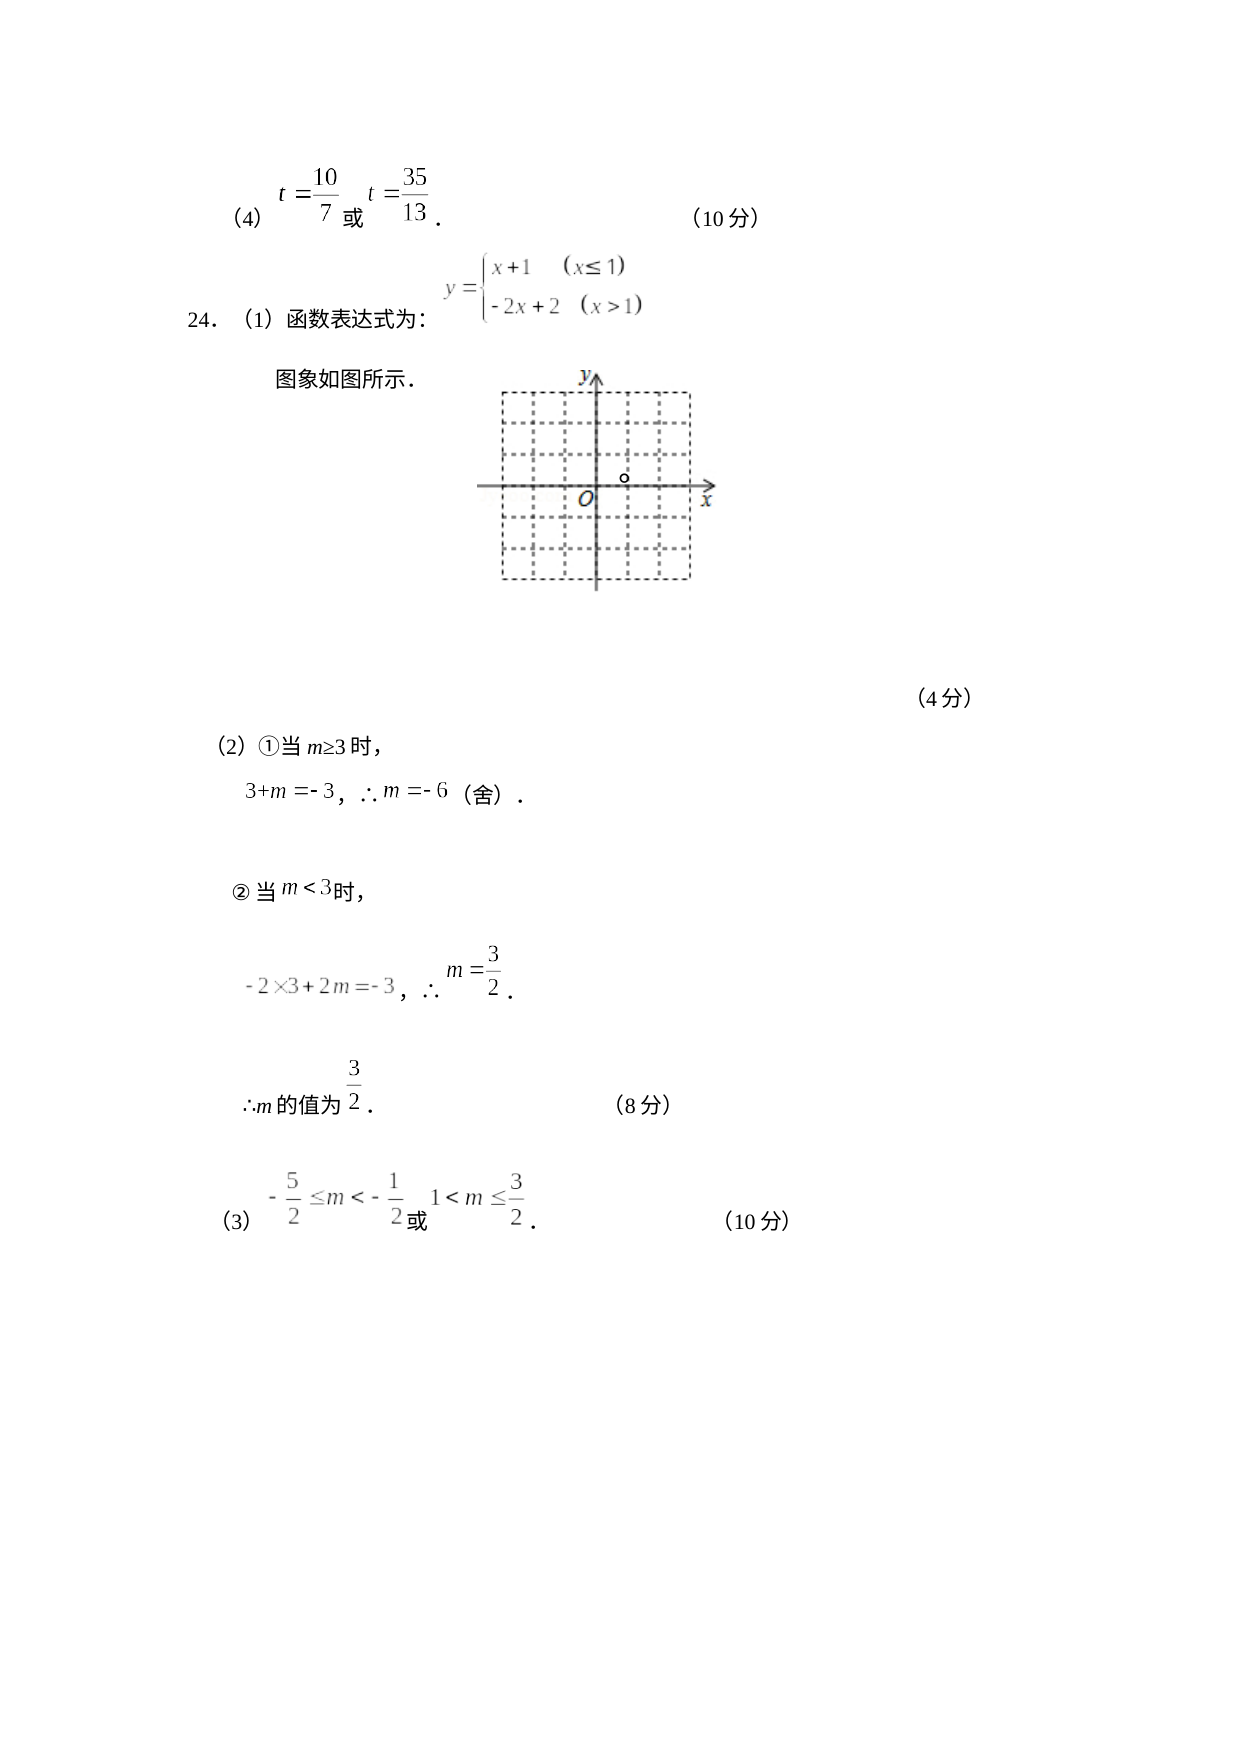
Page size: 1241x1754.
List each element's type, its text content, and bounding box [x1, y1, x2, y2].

text 24．（1）函数表达式为： [187, 248, 1053, 346]
text （2）①当m≥3时， [187, 729, 1053, 761]
text ，∴（舍）． [187, 777, 1053, 842]
text （4分） [187, 680, 1053, 713]
text ，∴． [187, 939, 1053, 1036]
text （3）或． （10分） [187, 1165, 1053, 1263]
text ∴m的值为． （8分） [187, 1052, 1053, 1149]
picture [477, 394, 721, 596]
text 图象如图所示． [187, 361, 1053, 394]
text ②当时， [187, 858, 1053, 923]
text （4）或． （10分） [187, 162, 1053, 232]
